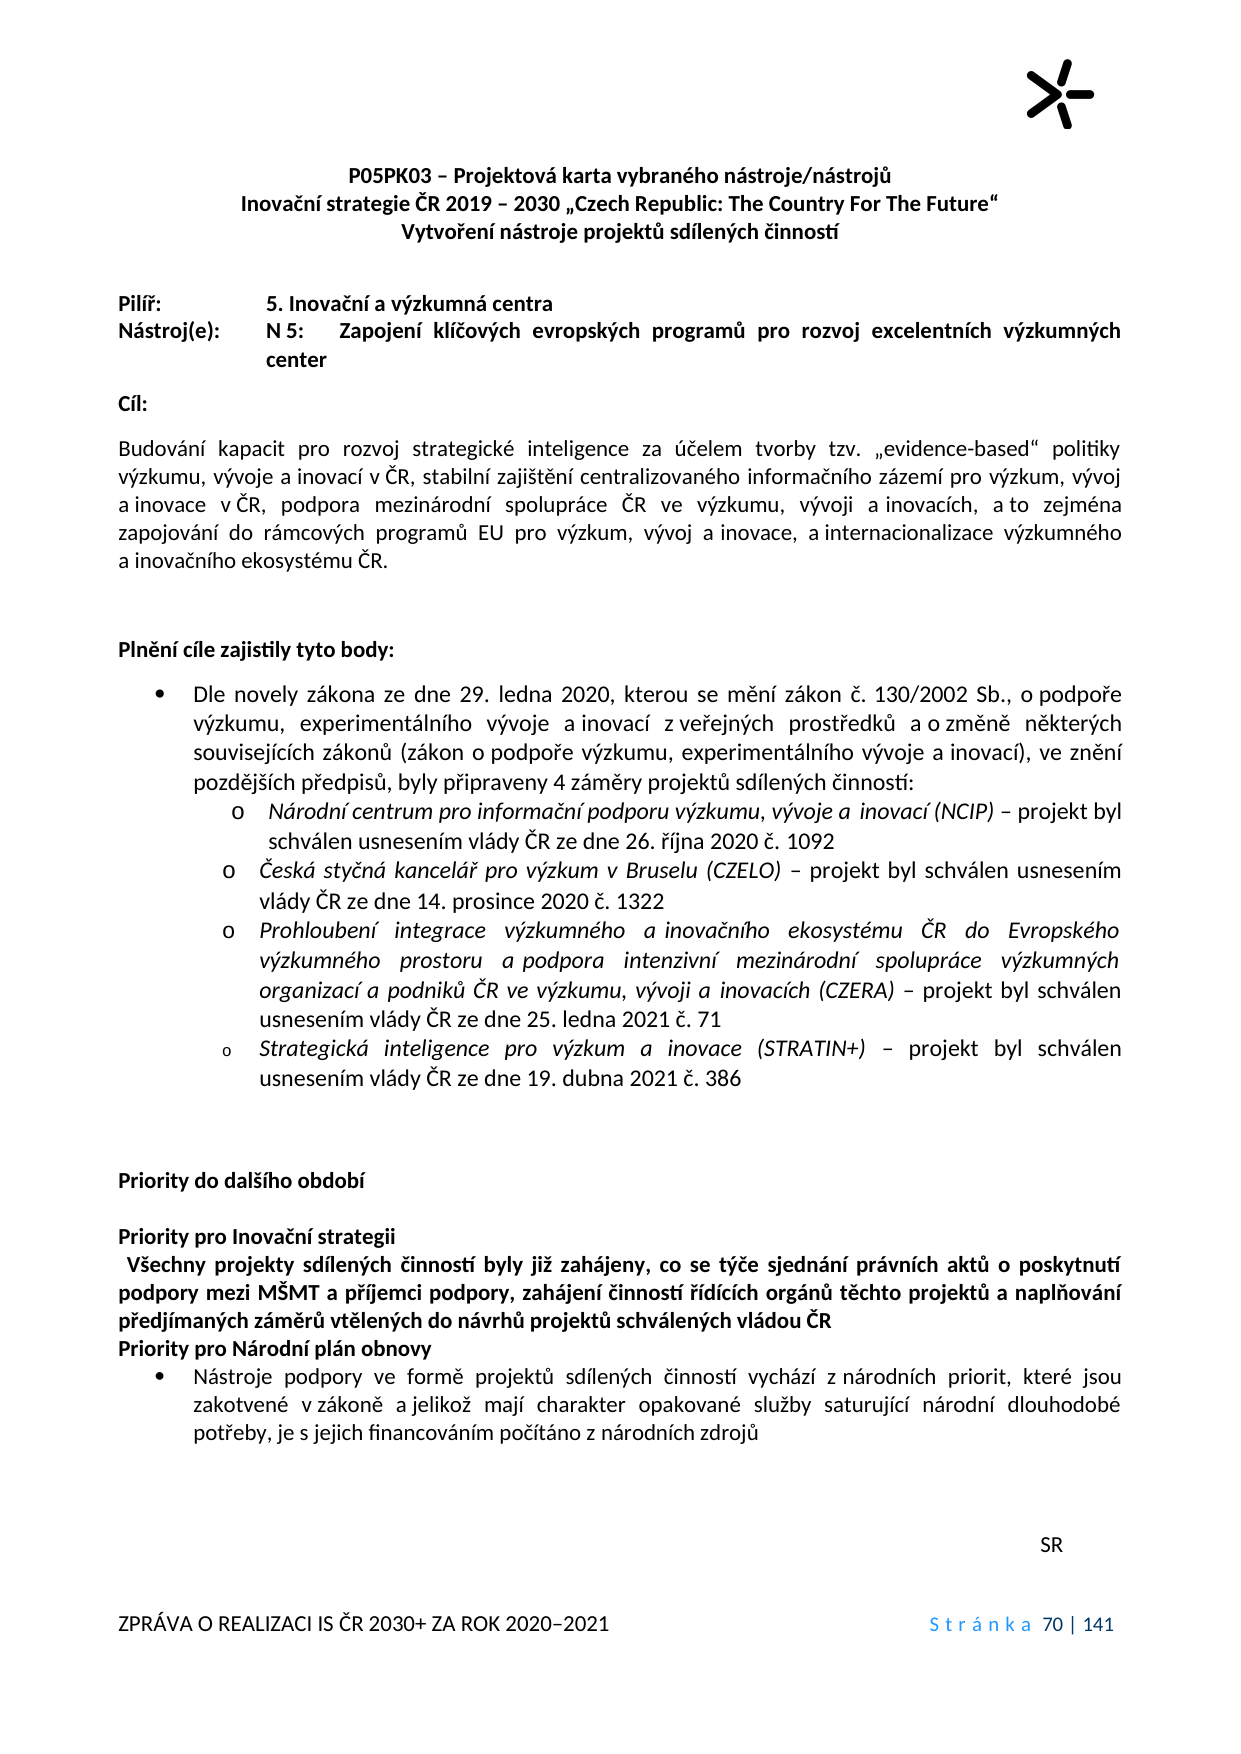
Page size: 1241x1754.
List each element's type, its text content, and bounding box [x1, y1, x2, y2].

text Inovační strategie ČR 2019 – 2030 „Czech Republic: The Country For The Future“ [118, 189, 1122, 217]
list Nástroje podpory ve formě projektů sdílených činností vychází z národních priorit, které jsou zakotvené v zákoně a jelikož mají charakter opakované služby saturující národní dlouhodobé potřeby, je s jejich financováním počítáno z národních zdrojů [156, 1362, 1122, 1446]
text Cíl: [118, 389, 1122, 417]
list Prohloubení integrace výzkumného a inovačního ekosystému ČR do Evropského výzkumného prostoru a podpora intenzivní mezinárodní spolupráce výzkumných organizací a podniků ČR ve výzkumu, vývoji a inovacích (CZERA) – projekt byl schválen usnesením vlády ČR ze dne 25. ledna 2021 č. 71 [222, 915, 1122, 1033]
text Pilíř: 5. Inovační a výzkumná centra [118, 289, 1122, 317]
list Strategická inteligence pro výzkum a inovace (STRATIN+) – projekt byl schválen usnesením vlády ČR ze dne 19. dubna 2021 č. 386 [222, 1033, 1122, 1092]
text Priority pro Inovační strategii [118, 1222, 1122, 1250]
text Budování kapacit pro rozvoj strategické inteligence za účelem tvorby tzv. „evidence-based“ politiky výzkumu, vývoje a inovací v ČR, stabilní zajištění centralizovaného informačního zázemí pro výzkum, vývoj a inovace v ČR, podpora mezinárodní spolupráce ČR ve výzkumu, vývoji a inovacích, a to zejména zapojování do rámcových programů EU pro výzkum, vývoj a inovace, a internacionalizace výzkumného a inovačního ekosystému ČR. [118, 434, 1122, 574]
list Česká styčná kancelář pro výzkum v Bruselu (CZELO) – projekt byl schválen usnesením vlády ČR ze dne 14. prosince 2020 č. 1322 [222, 856, 1122, 915]
text Nástroj(e): N 5: Zapojení klíčových evropských programů pro rozvoj excelentních výzkumných center [118, 317, 1122, 373]
list Dle novely zákona ze dne 29. ledna 2020, kterou se mění zákon č. 130/2002 Sb., o podpoře výzkumu, experimentálního vývoje a inovací z veřejných prostředků a o změně některých souvisejících zákonů (zákon o podpoře výzkumu, experimentálního vývoje a inovací), ve znění pozdějších předpisů, byly připraveny 4 záměry projektů sdílených činností: [156, 679, 1122, 796]
text SR [118, 1530, 1122, 1558]
list Národní centrum pro informační podporu výzkumu, vývoje a inovací (NCIP) – projekt byl schválen usnesením vlády ČR ze dne 26. října 2020 č. 1092 [231, 796, 1122, 856]
text Plnění cíle zajistily tyto body: [118, 636, 1122, 663]
text Priority pro Národní plán obnovy [118, 1334, 1122, 1362]
text Vytvoření nástroje projektů sdílených činností [118, 217, 1122, 245]
text P05PK03 – Projektová karta vybraného nástroje/nástrojů [118, 161, 1122, 189]
picture [1021, 57, 1099, 129]
text Všechny projekty sdílených činností byly již zahájeny, co se týče sjednání právních aktů o poskytnutí podpory mezi MŠMT a příjemci podpory, zahájení činností řídících orgánů těchto projektů a naplňování předjímaných záměrů vtělených do návrhů projektů schválených vládou ČR [118, 1250, 1122, 1334]
text Priority do dalšího období [118, 1166, 1122, 1194]
